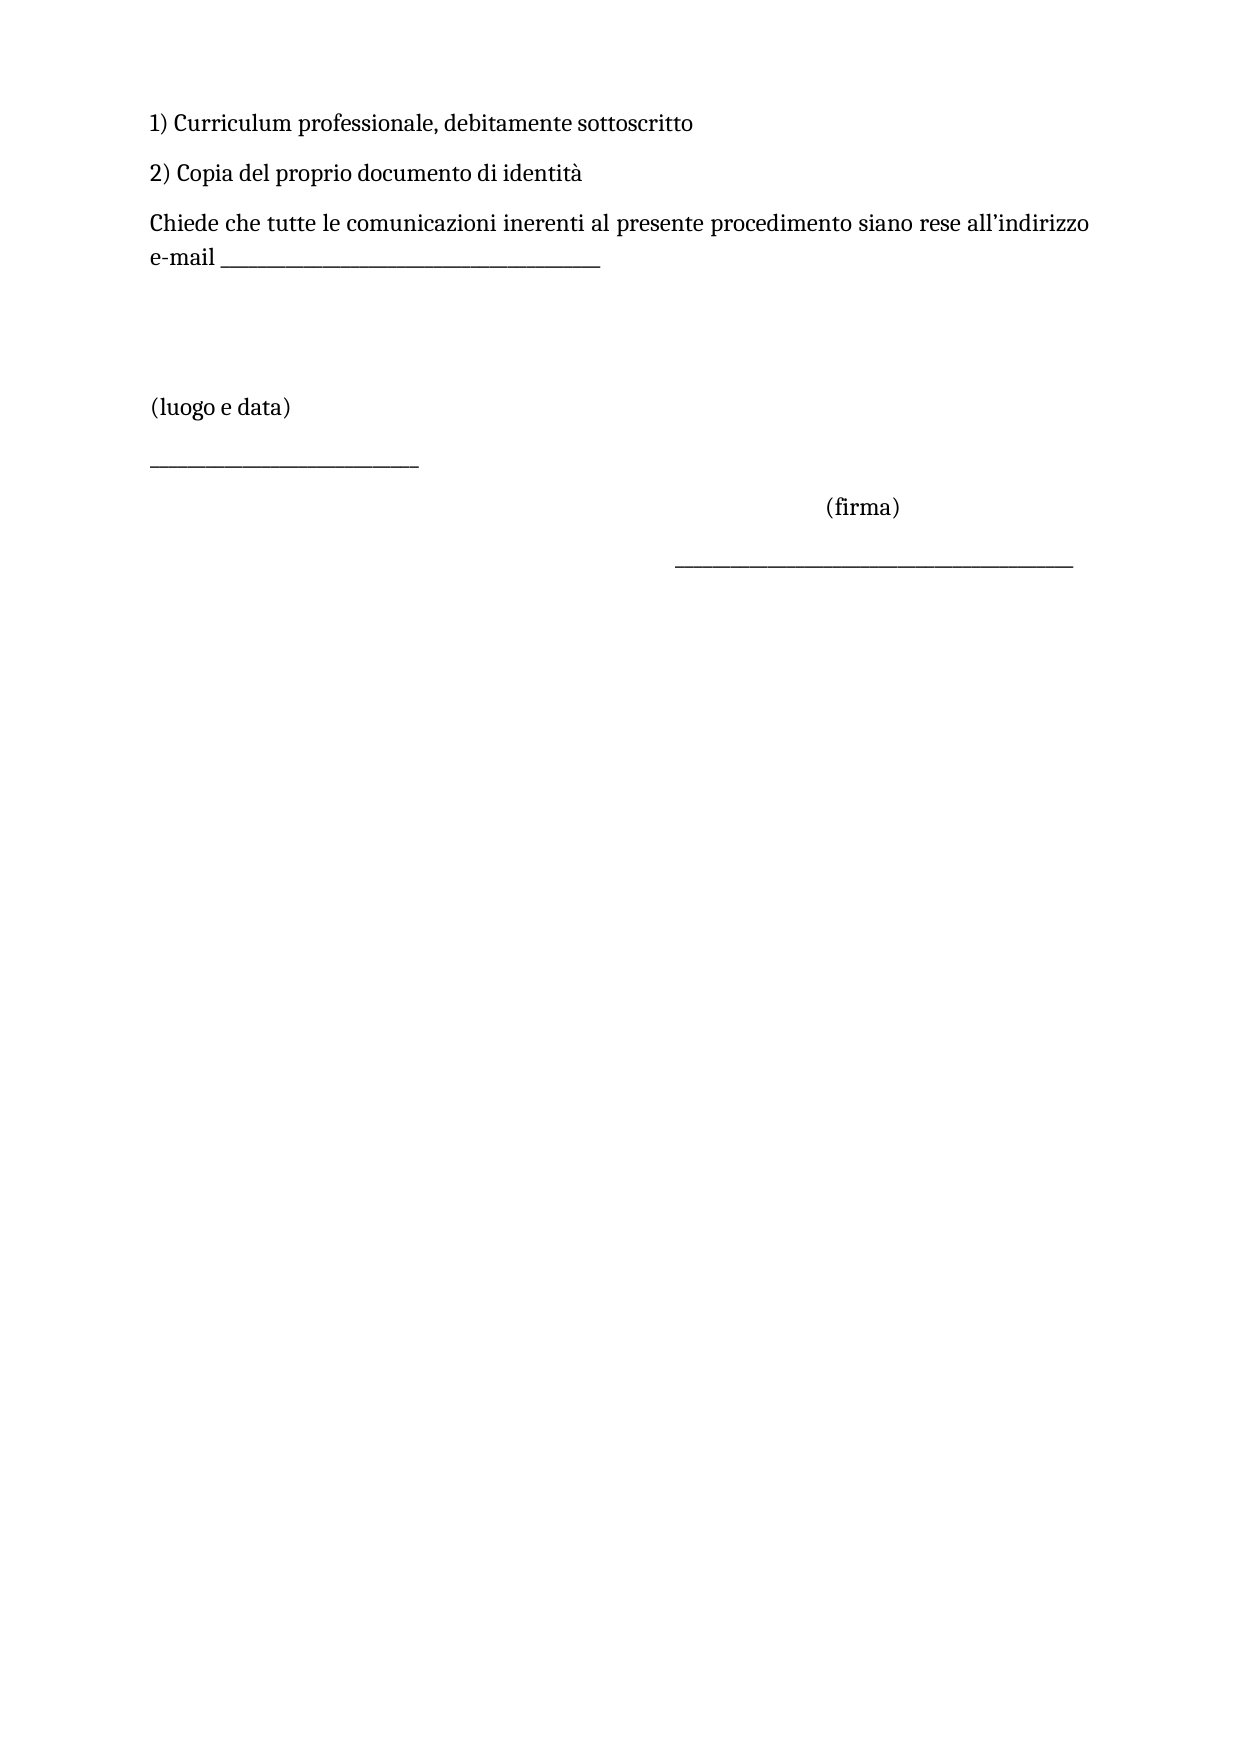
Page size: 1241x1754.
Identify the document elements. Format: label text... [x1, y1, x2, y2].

text 1) Curriculum professionale, debitamente sottoscritto [150, 109, 1090, 138]
text Chiede che tutte le comunicazioni inerenti al presente procedimento siano rese all’indirizzo e-mail _________________________________________ [150, 209, 1090, 271]
text 2) Copia del proprio documento di identità [150, 159, 1090, 188]
text (luogo e data) [150, 392, 1090, 421]
text ___________________________________________ [150, 542, 1090, 571]
text (firma) [150, 492, 1090, 521]
text _____________________________ [150, 442, 1090, 471]
